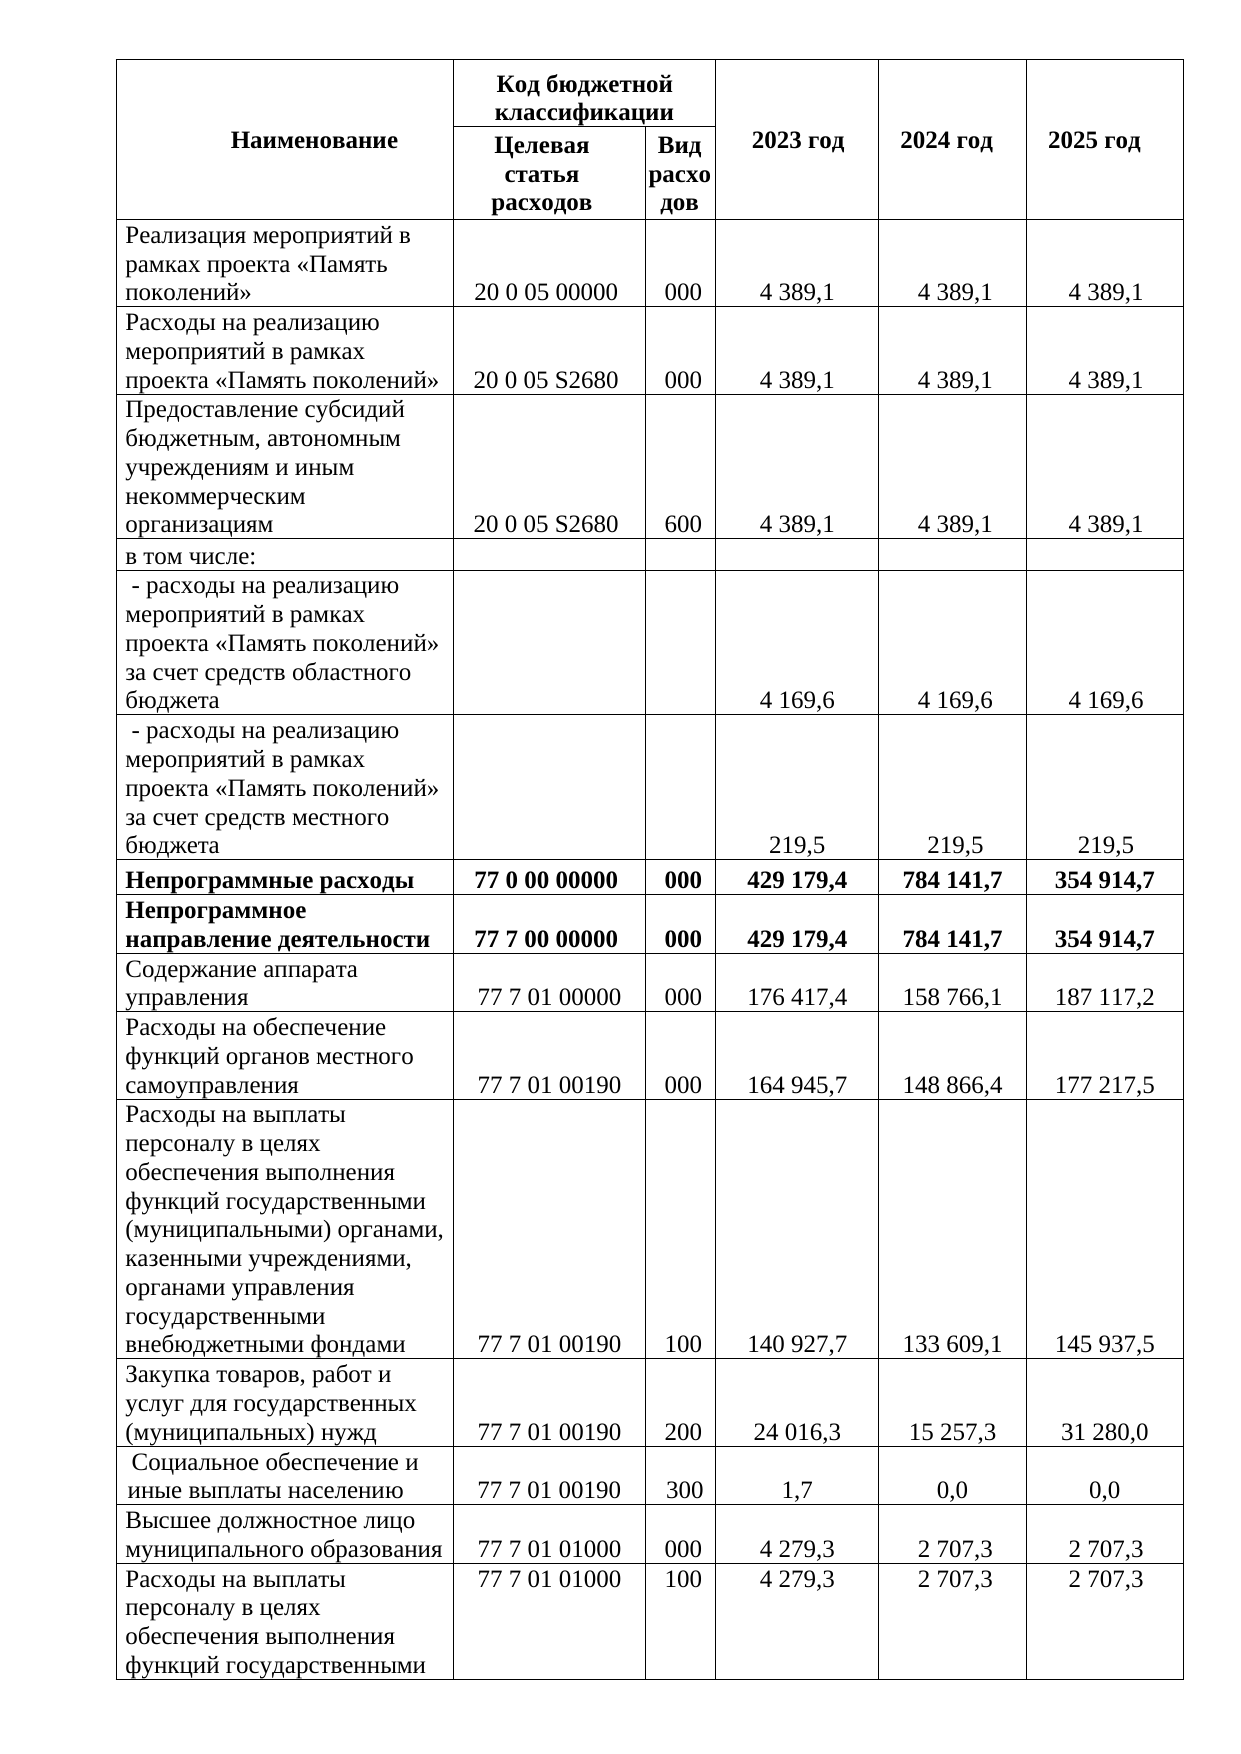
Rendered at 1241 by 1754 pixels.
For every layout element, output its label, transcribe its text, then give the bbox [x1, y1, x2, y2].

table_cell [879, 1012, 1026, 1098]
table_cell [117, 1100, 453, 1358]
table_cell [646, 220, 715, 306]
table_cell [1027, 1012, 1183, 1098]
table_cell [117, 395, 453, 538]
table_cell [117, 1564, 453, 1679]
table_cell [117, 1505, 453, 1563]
table_header 2025 год [1027, 60, 1183, 219]
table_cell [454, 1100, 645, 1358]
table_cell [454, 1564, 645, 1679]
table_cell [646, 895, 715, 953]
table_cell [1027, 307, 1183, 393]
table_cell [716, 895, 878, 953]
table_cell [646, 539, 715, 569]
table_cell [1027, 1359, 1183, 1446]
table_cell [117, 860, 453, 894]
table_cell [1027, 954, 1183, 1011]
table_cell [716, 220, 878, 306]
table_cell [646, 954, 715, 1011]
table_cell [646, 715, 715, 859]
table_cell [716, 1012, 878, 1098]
table_cell Целевая статья расходов [454, 127, 645, 219]
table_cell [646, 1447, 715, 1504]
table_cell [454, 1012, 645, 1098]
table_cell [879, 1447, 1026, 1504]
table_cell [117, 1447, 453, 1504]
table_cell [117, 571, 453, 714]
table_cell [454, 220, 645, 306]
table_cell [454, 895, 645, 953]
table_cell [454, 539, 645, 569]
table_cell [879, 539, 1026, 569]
table_header Код бюджетной классификации [454, 60, 715, 126]
table_header 2023 год [716, 60, 878, 219]
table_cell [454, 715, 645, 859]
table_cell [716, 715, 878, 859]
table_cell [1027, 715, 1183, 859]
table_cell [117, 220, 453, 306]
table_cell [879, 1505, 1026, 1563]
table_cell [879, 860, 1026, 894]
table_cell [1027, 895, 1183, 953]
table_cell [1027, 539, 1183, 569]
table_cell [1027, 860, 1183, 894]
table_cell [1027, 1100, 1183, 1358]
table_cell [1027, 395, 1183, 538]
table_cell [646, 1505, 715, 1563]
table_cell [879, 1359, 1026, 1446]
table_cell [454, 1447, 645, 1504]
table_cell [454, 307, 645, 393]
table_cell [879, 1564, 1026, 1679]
table_header Наименование [117, 60, 453, 219]
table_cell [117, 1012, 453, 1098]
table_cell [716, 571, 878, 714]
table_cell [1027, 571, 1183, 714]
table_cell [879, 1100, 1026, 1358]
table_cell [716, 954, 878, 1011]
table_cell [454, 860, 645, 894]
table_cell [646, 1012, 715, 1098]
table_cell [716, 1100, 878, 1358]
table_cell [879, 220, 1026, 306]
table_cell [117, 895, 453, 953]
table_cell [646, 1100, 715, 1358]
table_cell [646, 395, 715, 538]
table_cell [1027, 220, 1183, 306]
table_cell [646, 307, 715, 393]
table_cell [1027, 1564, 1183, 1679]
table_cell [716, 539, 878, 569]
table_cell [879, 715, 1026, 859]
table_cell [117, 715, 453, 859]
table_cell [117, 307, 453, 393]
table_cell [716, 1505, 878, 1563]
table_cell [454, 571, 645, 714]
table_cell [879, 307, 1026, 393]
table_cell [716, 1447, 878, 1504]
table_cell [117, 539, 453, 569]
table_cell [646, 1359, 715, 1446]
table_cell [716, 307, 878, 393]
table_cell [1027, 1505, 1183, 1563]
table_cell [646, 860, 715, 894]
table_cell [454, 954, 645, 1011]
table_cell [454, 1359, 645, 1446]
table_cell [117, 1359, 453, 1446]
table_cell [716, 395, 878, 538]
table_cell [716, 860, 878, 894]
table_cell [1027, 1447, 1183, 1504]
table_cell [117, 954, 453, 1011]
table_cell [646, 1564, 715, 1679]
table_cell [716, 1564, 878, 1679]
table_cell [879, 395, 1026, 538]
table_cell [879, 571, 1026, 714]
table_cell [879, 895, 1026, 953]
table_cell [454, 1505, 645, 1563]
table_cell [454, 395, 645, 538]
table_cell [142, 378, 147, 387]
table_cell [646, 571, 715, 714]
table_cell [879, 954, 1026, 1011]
table_header 2024 год [879, 60, 1026, 219]
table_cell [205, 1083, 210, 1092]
table_cell Вид расходов [646, 127, 715, 219]
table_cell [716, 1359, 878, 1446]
